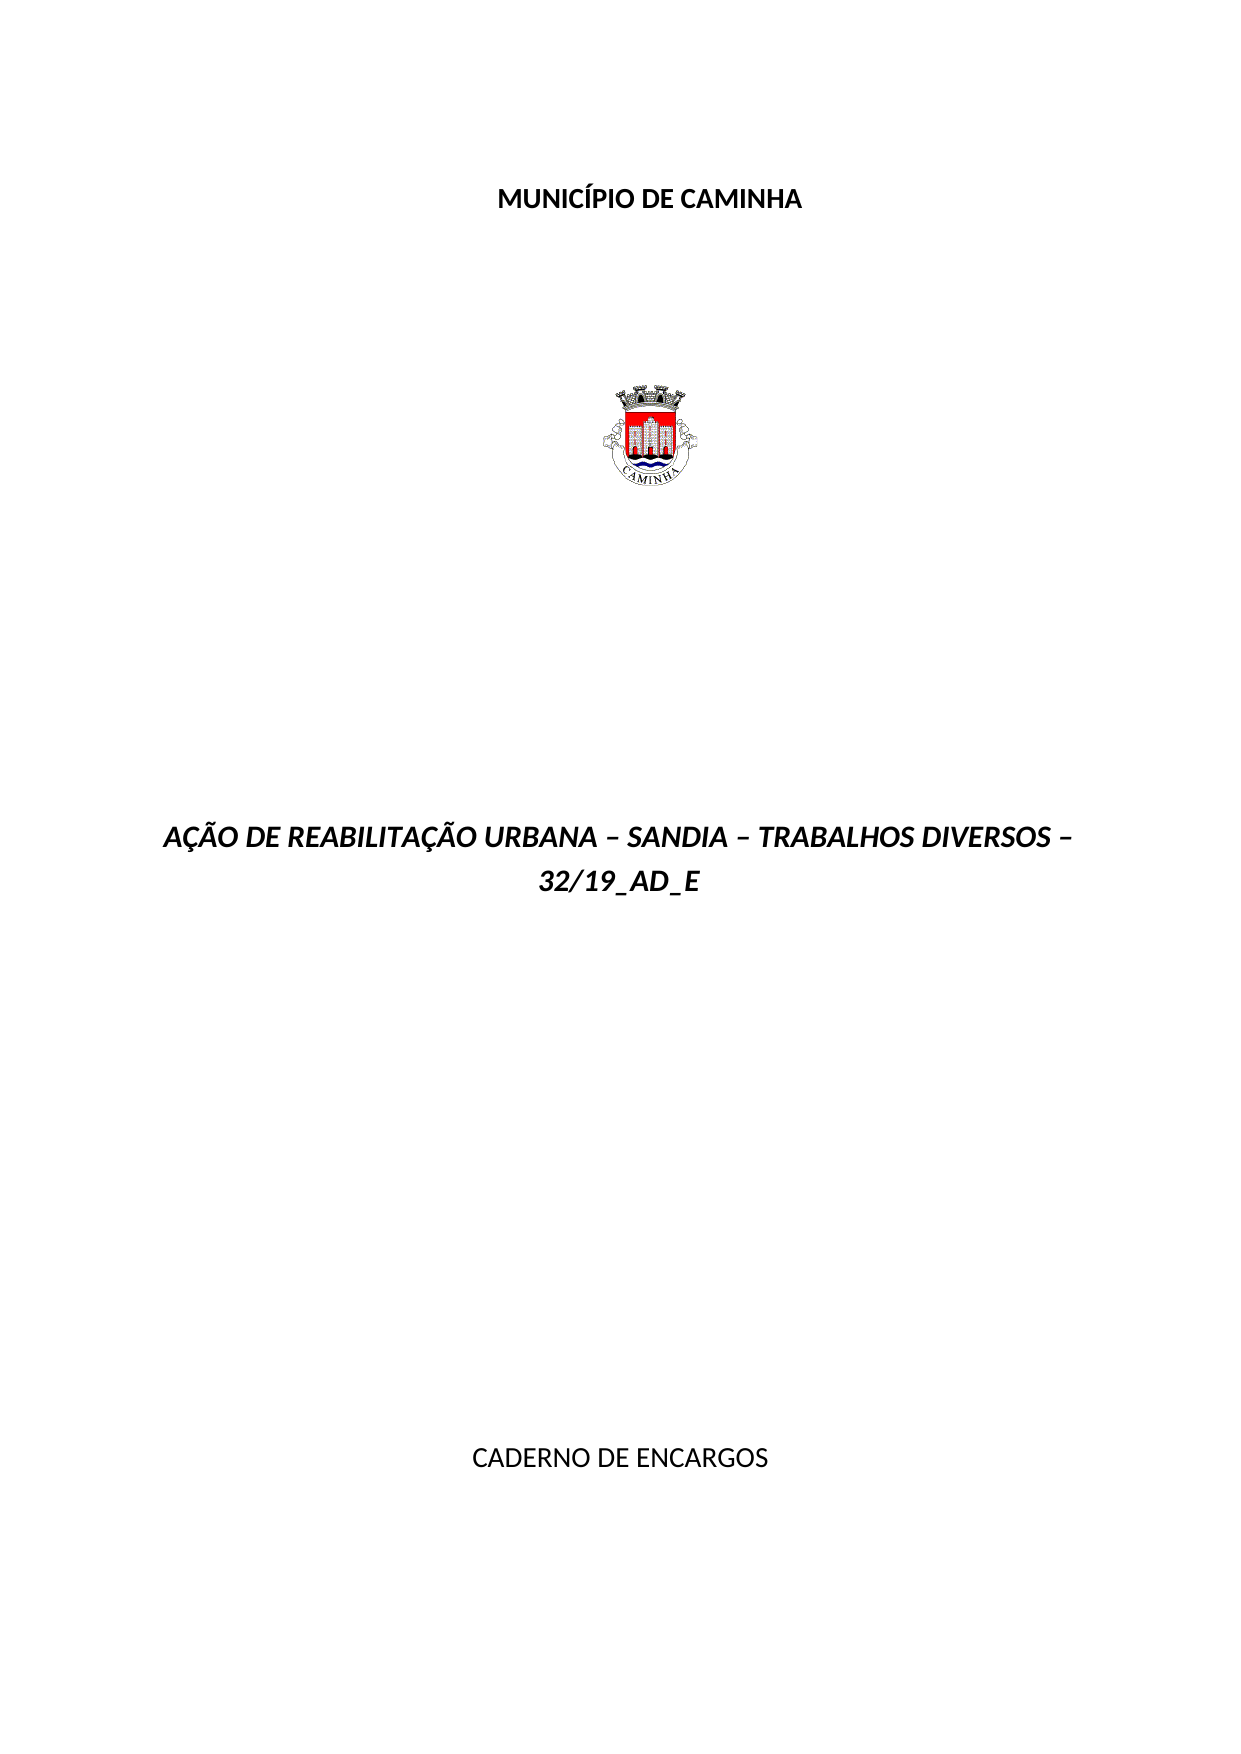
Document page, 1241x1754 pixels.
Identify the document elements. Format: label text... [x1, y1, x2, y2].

text AÇÃO DE REABILITAÇÃO URBANA – SANDIA – TRABALHOS DIVERSOS – 32/19_AD_E [148, 817, 1093, 899]
text CADERNO DE ENCARGOS [177, 1439, 1063, 1508]
text MUNICÍPIO DE CAMINHA [177, 181, 1122, 216]
picture [602, 385, 698, 486]
